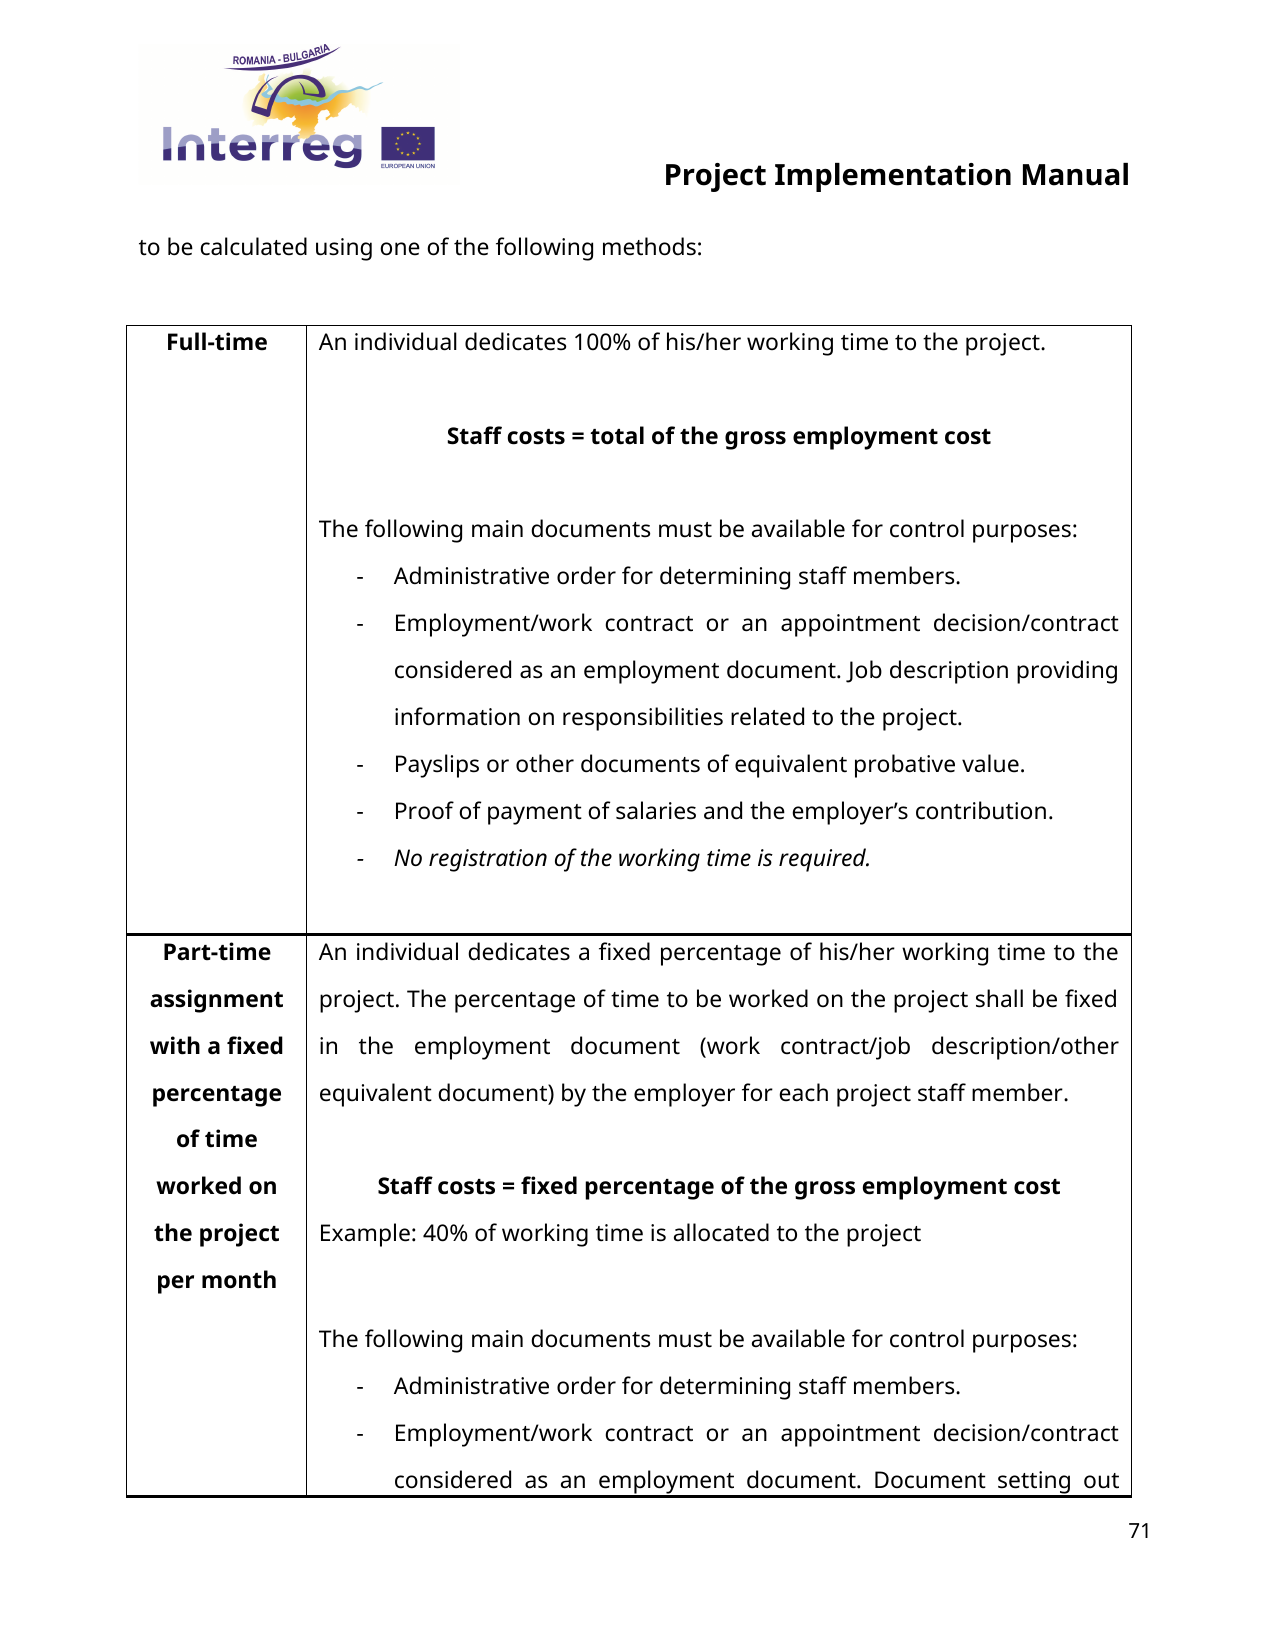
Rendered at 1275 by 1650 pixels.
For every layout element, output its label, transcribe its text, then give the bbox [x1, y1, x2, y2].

table_header An individual dedicates 100% of his/her working time to the project. Staff costs = total of the gross employment cost The following main documents must be available for control purposes: Administrative order for determining staff members. Employment/work contract or an appointment decision/contract considered as an employment document. Job description providing information on responsibilities related to the project. Payslips or other documents of equivalent probative value. Proof of payment of salaries and the employer’s contribution. No registration of the working time is required. [307, 326, 1131, 933]
table_cell Part-time assignment with a fixed percentage of time worked on the project per month [127, 936, 306, 1495]
picture [138, 44, 461, 185]
table_header Full-time [127, 326, 306, 933]
